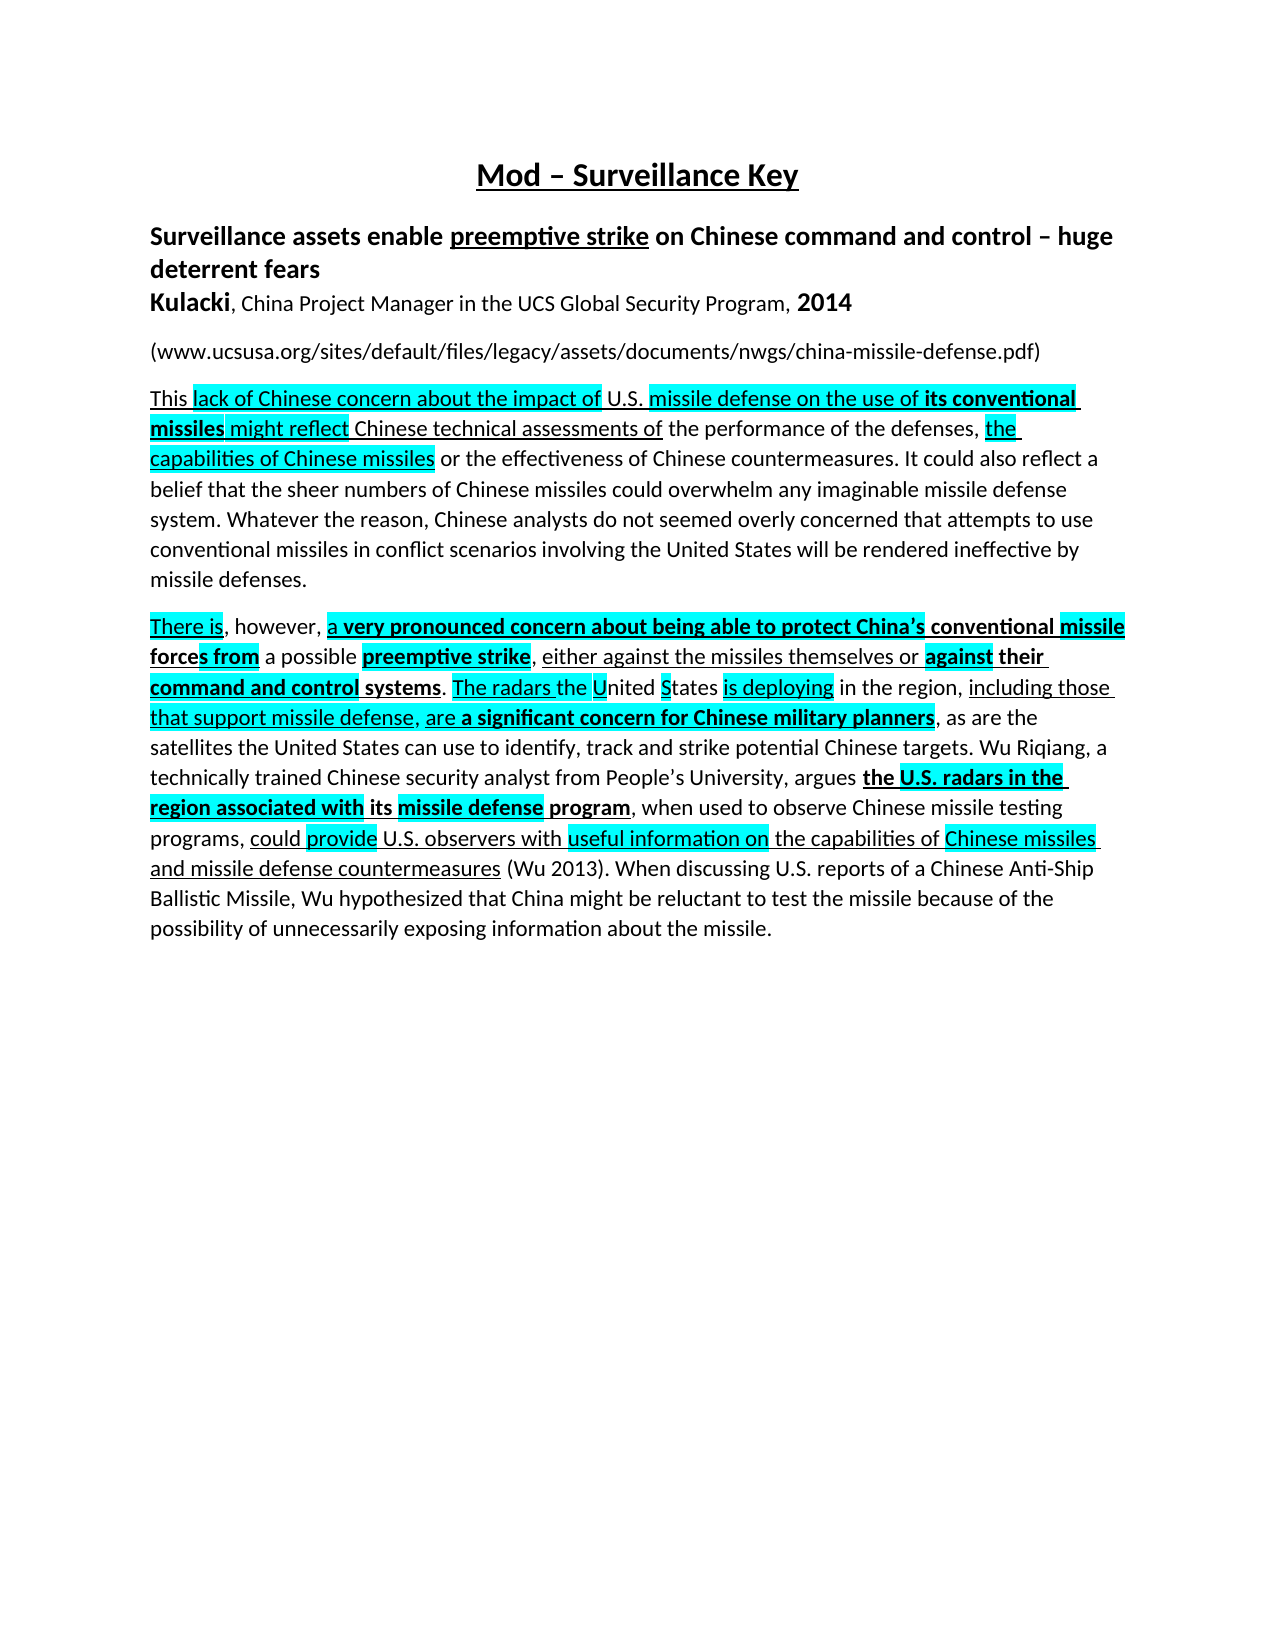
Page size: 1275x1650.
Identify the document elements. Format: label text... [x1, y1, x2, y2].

subtitle Mod – Surveillance Key [150, 154, 1125, 195]
subtitle Surveillance assets enable preemptive strike on Chinese command and control – huge deterrent fears [150, 219, 1125, 285]
text There is, however, a very pronounced concern about being able to protect China’s conventional missile forces from a possible preemptive strike, either against the missiles themselves or against their command and control systems. The radars the United States is deploying in the region, including those that support missile defense, are a significant concern for Chinese military planners, as are the satellites the United States can use to identify, track and strike potential Chinese targets. Wu Riqiang, a technically trained Chinese security analyst from People’s University, argues the U.S. radars in the region associated with its missile defense program, when used to observe Chinese missile testing programs, could provide U.S. observers with useful information on the capabilities of Chinese missiles and missile defense countermeasures (Wu 2013). When discussing U.S. reports of a Chinese Anti-Ship Ballistic Missile, Wu hypothesized that China might be reluctant to test the missile because of the possibility of unnecessarily exposing information about the missile. [150, 612, 1125, 942]
text This lack of Chinese concern about the impact of U.S. missile defense on the use of its conventional missiles might reflect Chinese technical assessments of the performance of the defenses, the capabilities of Chinese missiles or the effectiveness of Chinese countermeasures. It could also reflect a belief that the sheer numbers of Chinese missiles could overwhelm any imaginable missile defense system. Whatever the reason, Chinese analysts do not seemed overly concerned that attempts to use conventional missiles in conflict scenarios involving the United States will be rendered ineffective by missile defenses. [150, 384, 1125, 593]
text (www.ucsusa.org/sites/default/files/legacy/assets/documents/nwgs/china-missile-defense.pdf) [150, 337, 1125, 365]
text Kulacki, China Project Manager in the UCS Global Security Program, 2014 [150, 285, 1125, 318]
